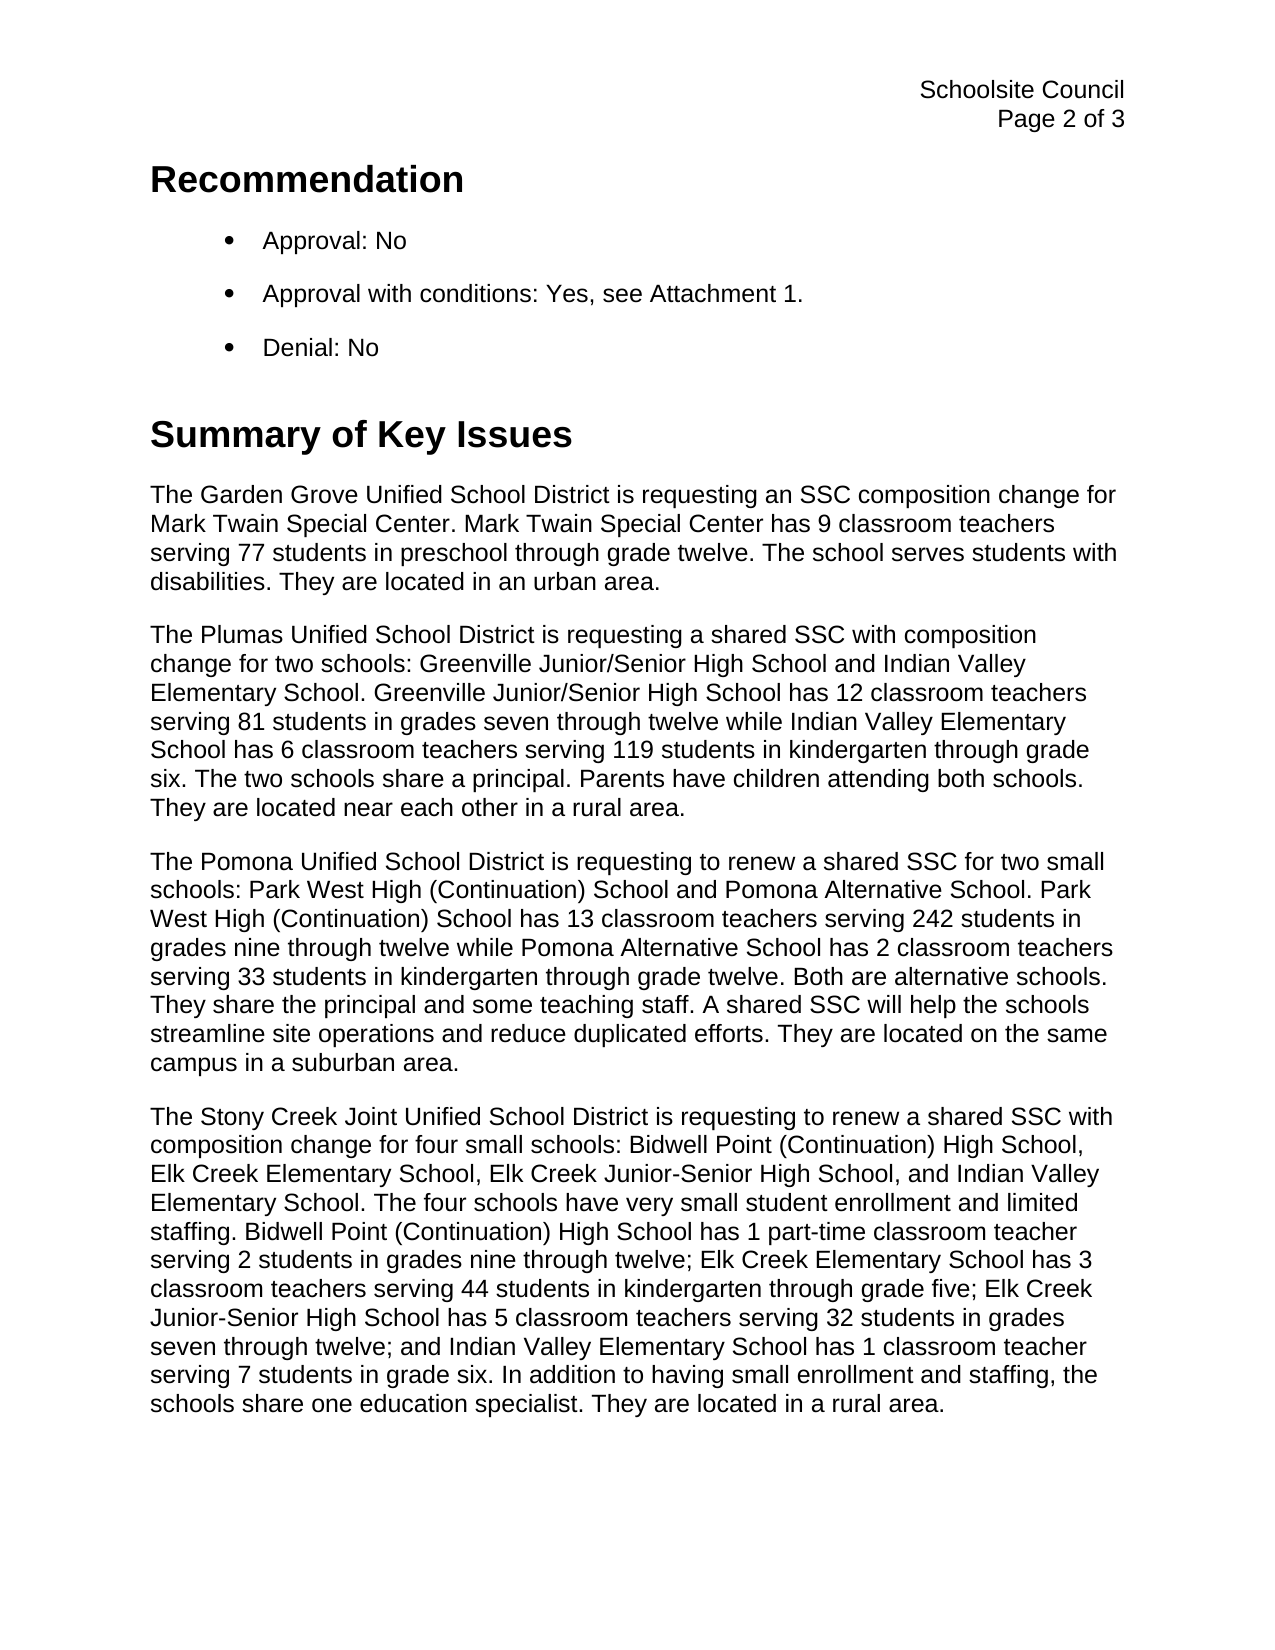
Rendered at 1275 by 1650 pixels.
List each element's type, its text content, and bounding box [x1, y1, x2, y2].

text The Garden Grove Unified School District is requesting an SSC composition change for Mark Twain Special Center. Mark Twain Special Center has 9 classroom teachers serving 77 students in preschool through grade twelve. The school serves students with disabilities. They are located in an urban area. [150, 480, 1125, 595]
text The Pomona Unified School District is requesting to renew a shared SSC for two small schools: Park West High (Continuation) School and Pomona Alternative School. Park West High (Continuation) School has 13 classroom teachers serving 242 students in grades nine through twelve while Pomona Alternative School has 2 classroom teachers serving 33 students in kindergarten through grade twelve. Both are alternative schools. They share the principal and some teaching staff. A shared SSC will help the schools streamline site operations and reduce duplicated efforts. They are located on the same campus in a suburban area. [150, 847, 1125, 1077]
text The Plumas Unified School District is requesting a shared SSC with composition change for two schools: Greenville Junior/Senior High School and Indian Valley Elementary School. Greenville Junior/Senior High School has 12 classroom teachers serving 81 students in grades seven through twelve while Indian Valley Elementary School has 6 classroom teachers serving 119 students in kindergarten through grade six. The two schools share a principal. Parents have children attending both schools. They are located near each other in a rural area. [150, 620, 1125, 822]
subtitle Recommendation [150, 157, 1125, 201]
list Denial: No [225, 333, 1125, 362]
subtitle Summary of Key Issues [150, 412, 1125, 455]
text The Stony Creek Joint Unified School District is requesting to renew a shared SSC with composition change for four small schools: Bidwell Point (Continuation) High School, Elk Creek Elementary School, Elk Creek Junior-Senior High School, and Indian Valley Elementary School. The four schools have very small student enrollment and limited staffing. Bidwell Point (Continuation) High School has 1 part-time classroom teacher serving 2 students in grades nine through twelve; Elk Creek Elementary School has 3 classroom teachers serving 44 students in kindergarten through grade five; Elk Creek Junior-Senior High School has 5 classroom teachers serving 32 students in grades seven through twelve; and Indian Valley Elementary School has 1 classroom teacher serving 7 students in grade six. In addition to having small enrollment and staffing, the schools share one education specialist. They are located in a rural area. [150, 1102, 1125, 1418]
list Approval with conditions: Yes, see Attachment 1. [225, 279, 1125, 308]
list Approval: No [225, 226, 1125, 254]
